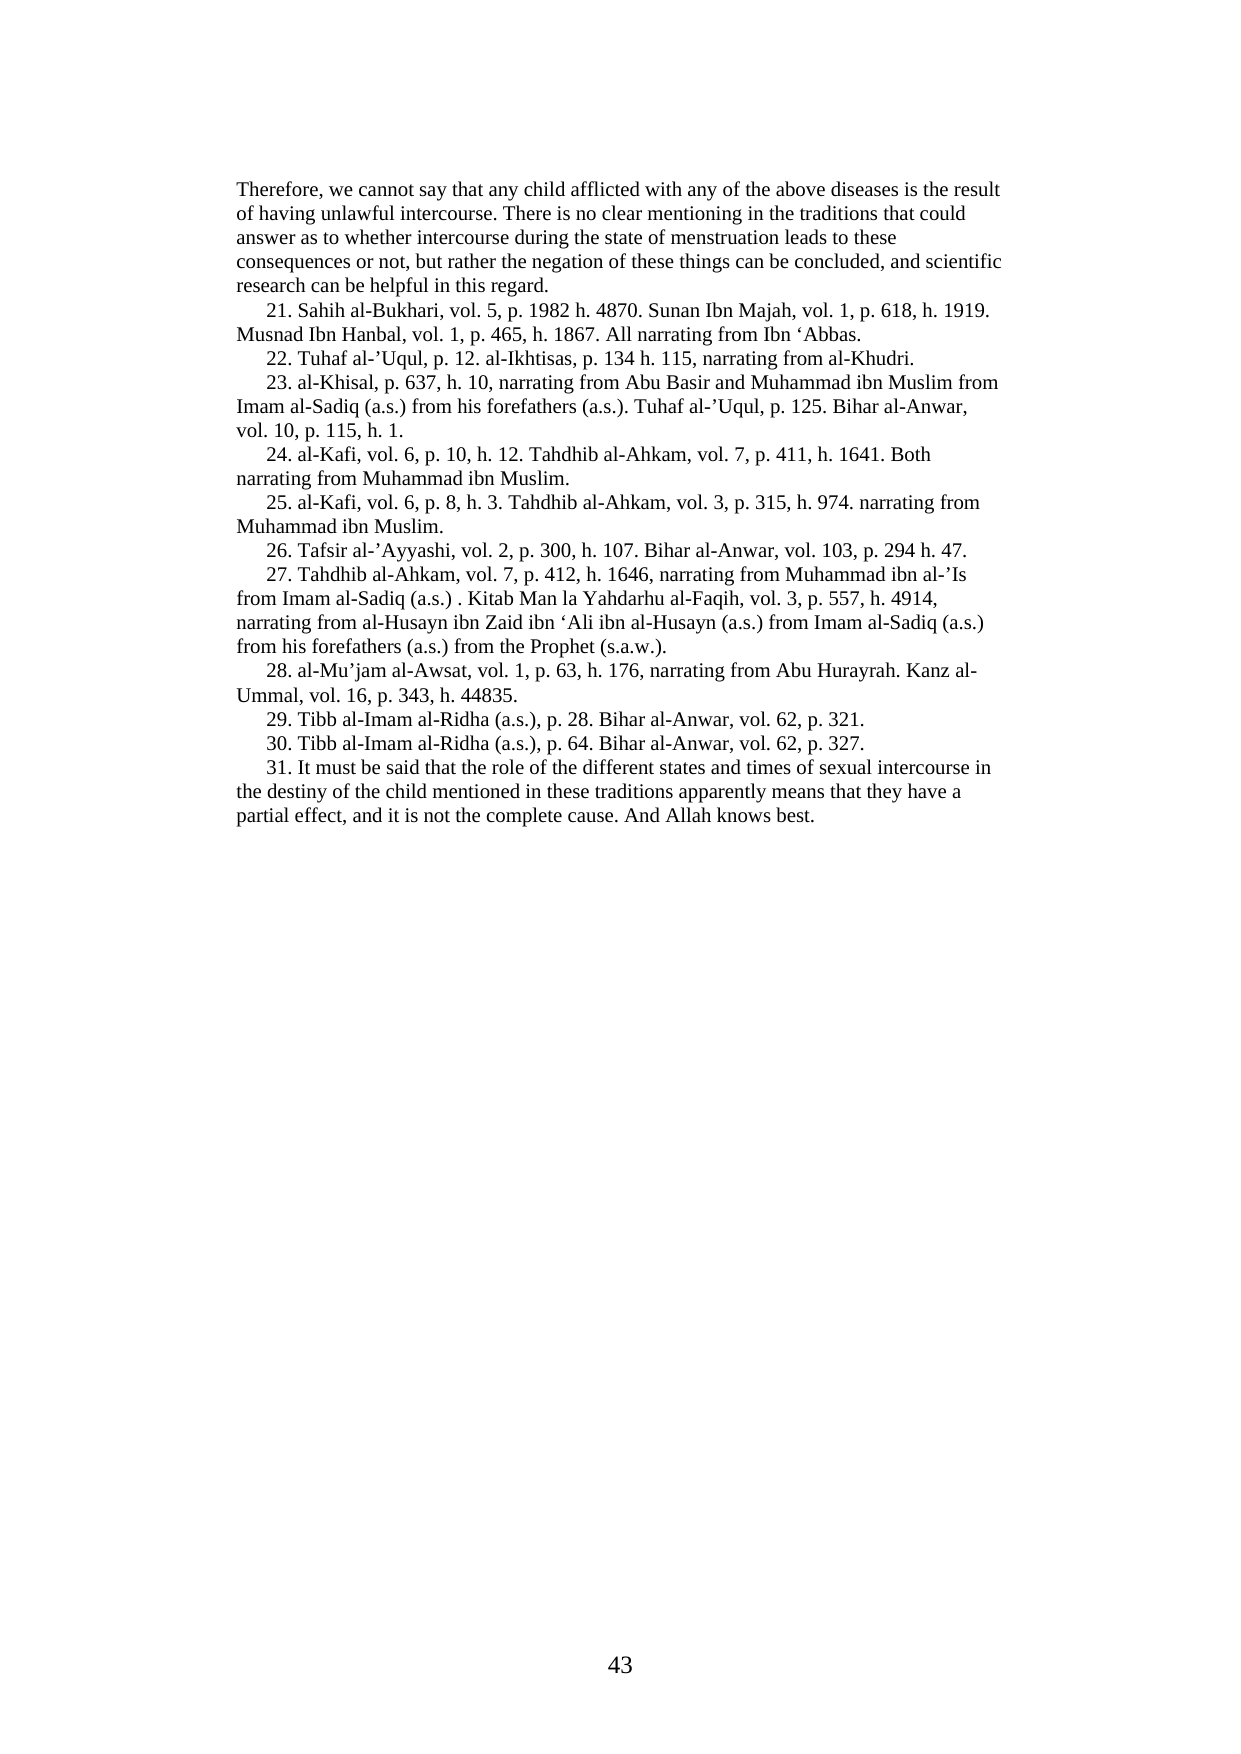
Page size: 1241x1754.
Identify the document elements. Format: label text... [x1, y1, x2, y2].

text 27. Tahdhib al-Ahkam, vol. 7, p. 412, h. 1646, narrating from Muhammad ibn al-’Is from Imam al-Sadiq (a.s.) . Kitab Man la Yahdarhu al-Faqih, vol. 3, p. 557, h. 4914, narrating from al-Husayn ibn Zaid ibn ‘Ali ibn al-Husayn (a.s.) from Imam al-Sadiq (a.s.) from his forefathers (a.s.) from the Prophet (s.a.w.). [236, 562, 1004, 658]
text 24. al-Kafi, vol. 6, p. 10, h. 12. Tahdhib al-Ahkam, vol. 7, p. 411, h. 1641. Both narrating from Muhammad ibn Muslim. [236, 442, 1004, 490]
text 21. Sahih al-Bukhari, vol. 5, p. 1982 h. 4870. Sunan Ibn Majah, vol. 1, p. 618, h. 1919. Musnad Ibn Hanbal, vol. 1, p. 465, h. 1867. All narrating from Ibn ‘Abbas. [236, 297, 1004, 346]
text 22. Tuhaf al-’Uqul, p. 12. al-Ikhtisas, p. 134 h. 115, narrating from al-Khudri. [236, 346, 1004, 370]
text 26. Tafsir al-’Ayyashi, vol. 2, p. 300, h. 107. Bihar al-Anwar, vol. 103, p. 294 h. 47. [236, 538, 1004, 562]
text 23. al-Khisal, p. 637, h. 10, narrating from Abu Basir and Muhammad ibn Muslim from Imam al-Sadiq (a.s.) from his forefathers (a.s.). Tuhaf al-’Uqul, p. 125. Bihar al-Anwar, vol. 10, p. 115, h. 1. [236, 370, 1004, 442]
text 25. al-Kafi, vol. 6, p. 8, h. 3. Tahdhib al-Ahkam, vol. 3, p. 315, h. 974. narrating from Muhammad ibn Muslim. [236, 490, 1004, 538]
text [236, 177, 1004, 297]
text 29. Tibb al-Imam al-Ridha (a.s.), p. 28. Bihar al-Anwar, vol. 62, p. 321. [236, 707, 1004, 731]
text 31. It must be said that the role of the different states and times of sexual intercourse in the destiny of the child mentioned in these traditions apparently means that they have a partial effect, and it is not the complete cause. And Allah knows best. [236, 755, 1004, 851]
text 28. al-Mu’jam al-Awsat, vol. 1, p. 63, h. 176, narrating from Abu Hurayrah. Kanz al-Ummal, vol. 16, p. 343, h. 44835. [236, 658, 1004, 707]
text 30. Tibb al-Imam al-Ridha (a.s.), p. 64. Bihar al-Anwar, vol. 62, p. 327. [236, 731, 1004, 755]
